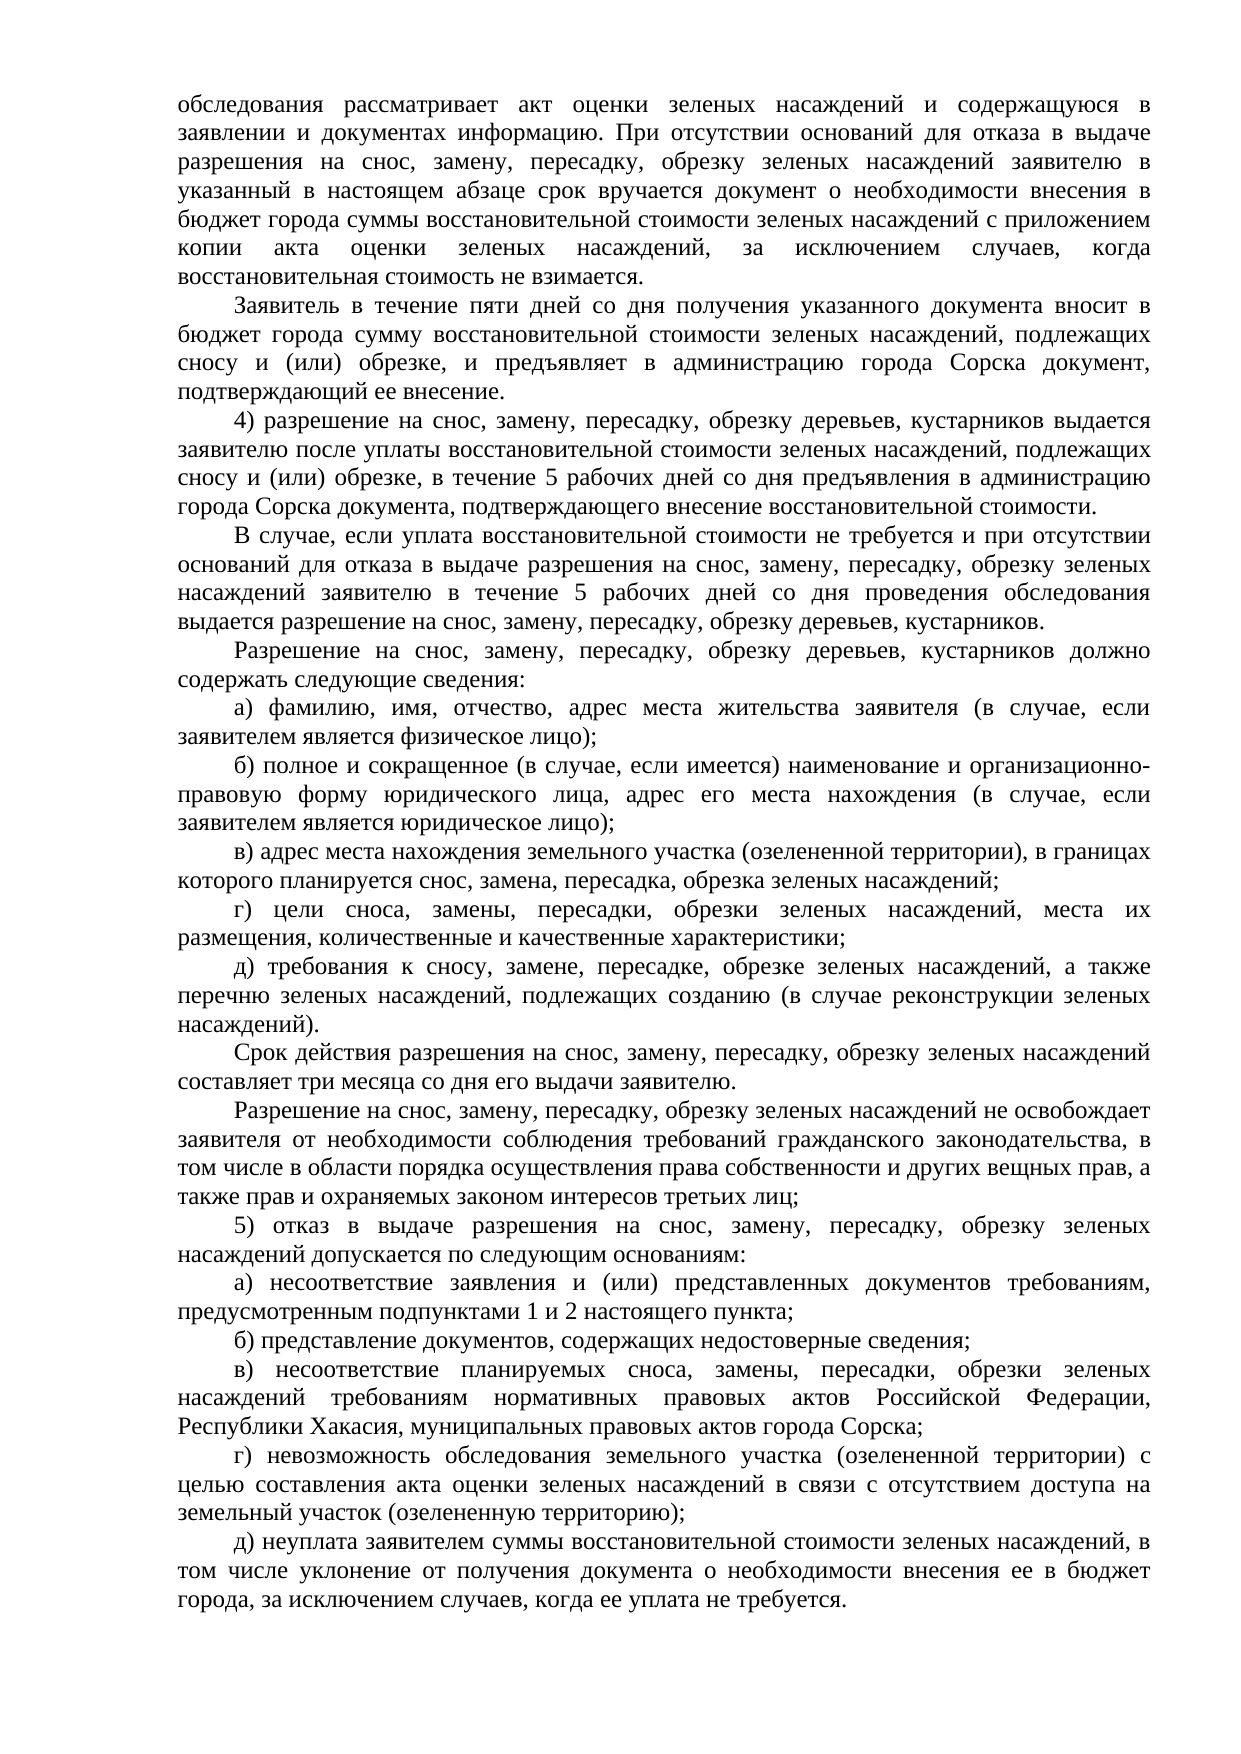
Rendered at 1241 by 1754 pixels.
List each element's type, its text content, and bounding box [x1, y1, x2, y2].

text Разрешение на снос, замену, пересадку, обрезку зеленых насаждений не освобождает заявителя от необходимости соблюдения требований гражданского законодательства, в том числе в области порядка осуществления права собственности и других вещных прав, а также прав и охраняемых законом интересов третьих лиц; [177, 1095, 1152, 1210]
text г) невозможность обследования земельного участка (озелененной территории) с целью составления акта оценки зеленых насаждений в связи с отсутствием доступа на земельный участок (озелененную территорию); [177, 1440, 1152, 1526]
text Заявитель в течение пяти дней со дня получения указанного документа вносит в бюджет города сумму восстановительной стоимости зеленых насаждений, подлежащих сносу и (или) обрезке, и предъявляет в администрацию города Сорска документ, подтверждающий ее внесение. [177, 290, 1152, 405]
text а) несоответствие заявления и (или) представленных документов требованиям, предусмотренным подпунктами 1 и 2 настоящего пункта; [177, 1267, 1152, 1325]
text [177, 89, 1152, 290]
text в) адрес места нахождения земельного участка (озелененной территории), в границах которого планируется снос, замена, пересадка, обрезка зеленых насаждений; [177, 836, 1152, 894]
text 4) разрешение на снос, замену, пересадку, обрезку деревьев, кустарников выдается заявителю после уплаты восстановительной стоимости зеленых насаждений, подлежащих сносу и (или) обрезке, в течение 5 рабочих дней со дня предъявления в администрацию города Сорска документа, подтверждающего внесение восстановительной стоимости. [177, 405, 1152, 520]
text Срок действия разрешения на снос, замену, пересадку, обрезку зеленых насаждений составляет три месяца со дня его выдачи заявителю. [177, 1037, 1152, 1095]
text в) несоответствие планируемых сноса, замены, пересадки, обрезки зеленых насаждений требованиям нормативных правовых актов Российской Федерации, Республики Хакасия, муниципальных правовых актов города Сорска; [177, 1354, 1152, 1440]
text д) требования к сносу, замене, пересадке, обрезке зеленых насаждений, а также перечню зеленых насаждений, подлежащих созданию (в случае реконструкции зеленых насаждений). [177, 951, 1152, 1037]
text Разрешение на снос, замену, пересадку, обрезку деревьев, кустарников должно содержать следующие сведения: [177, 635, 1152, 692]
text В случае, если уплата восстановительной стоимости не требуется и при отсутствии оснований для отказа в выдаче разрешения на снос, замену, пересадку, обрезку зеленых насаждений заявителю в течение 5 рабочих дней со дня проведения обследования выдается разрешение на снос, замену, пересадку, обрезку деревьев, кустарников. [177, 520, 1152, 635]
text г) цели сноса, замены, пересадки, обрезки зеленых насаждений, места их размещения, количественные и качественные характеристики; [177, 894, 1152, 951]
text а) фамилию, имя, отчество, адрес места жительства заявителя (в случае, если заявителем является физическое лицо); [177, 692, 1152, 750]
text б) полное и сокращенное (в случае, если имеется) наименование и организационно-правовую форму юридического лица, адрес его места нахождения (в случае, если заявителем является юридическое лицо); [177, 750, 1152, 836]
text д) неуплата заявителем суммы восстановительной стоимости зеленых насаждений, в том числе уклонение от получения документа о необходимости внесения ее в бюджет города, за исключением случаев, когда ее уплата не требуется. [177, 1526, 1152, 1612]
text 5) отказ в выдаче разрешения на снос, замену, пересадку, обрезку зеленых насаждений допускается по следующим основаниям: [177, 1210, 1152, 1267]
text б) представление документов, содержащих недостоверные сведения; [177, 1325, 1152, 1354]
